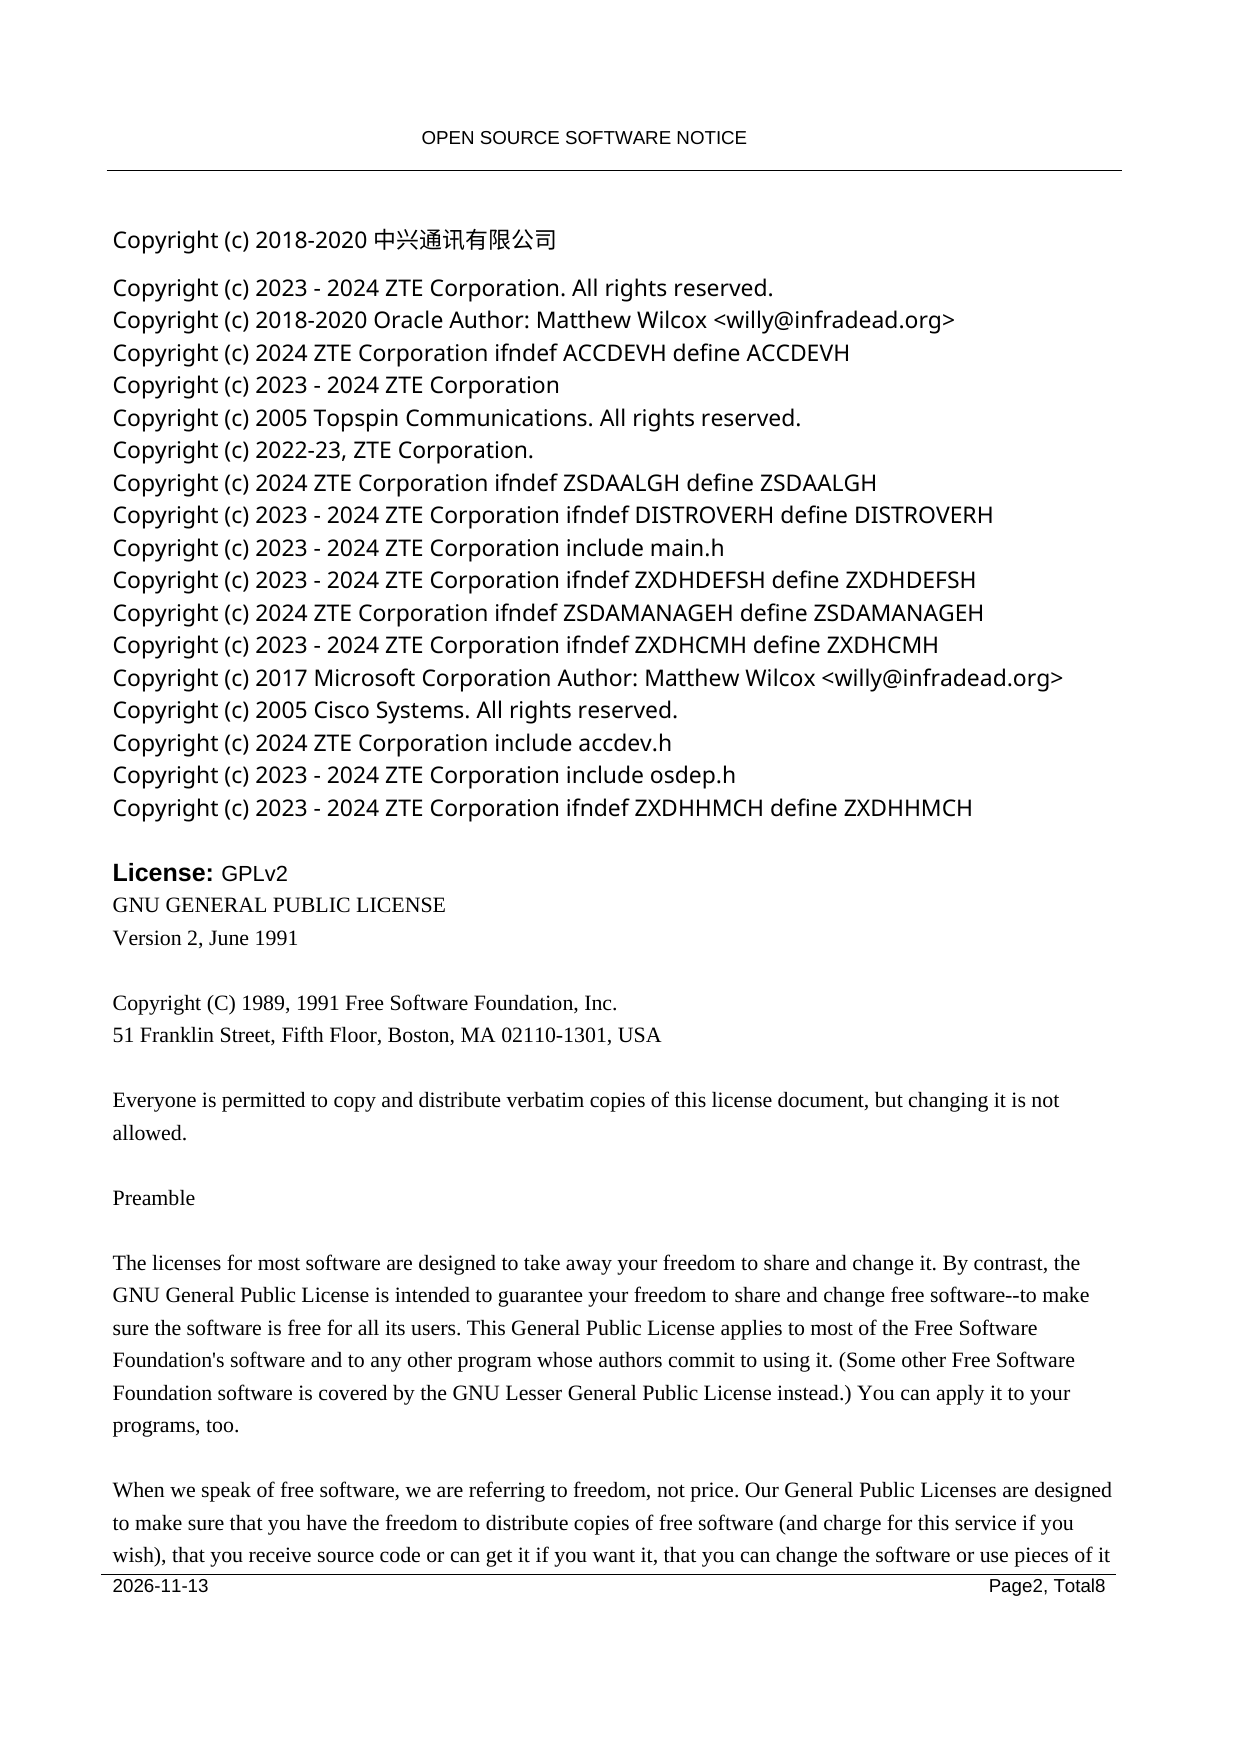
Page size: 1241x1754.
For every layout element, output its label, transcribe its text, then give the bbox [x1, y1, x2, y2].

text License: GPLv2 [112, 856, 1128, 889]
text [112, 206, 1128, 856]
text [112, 889, 1128, 1571]
